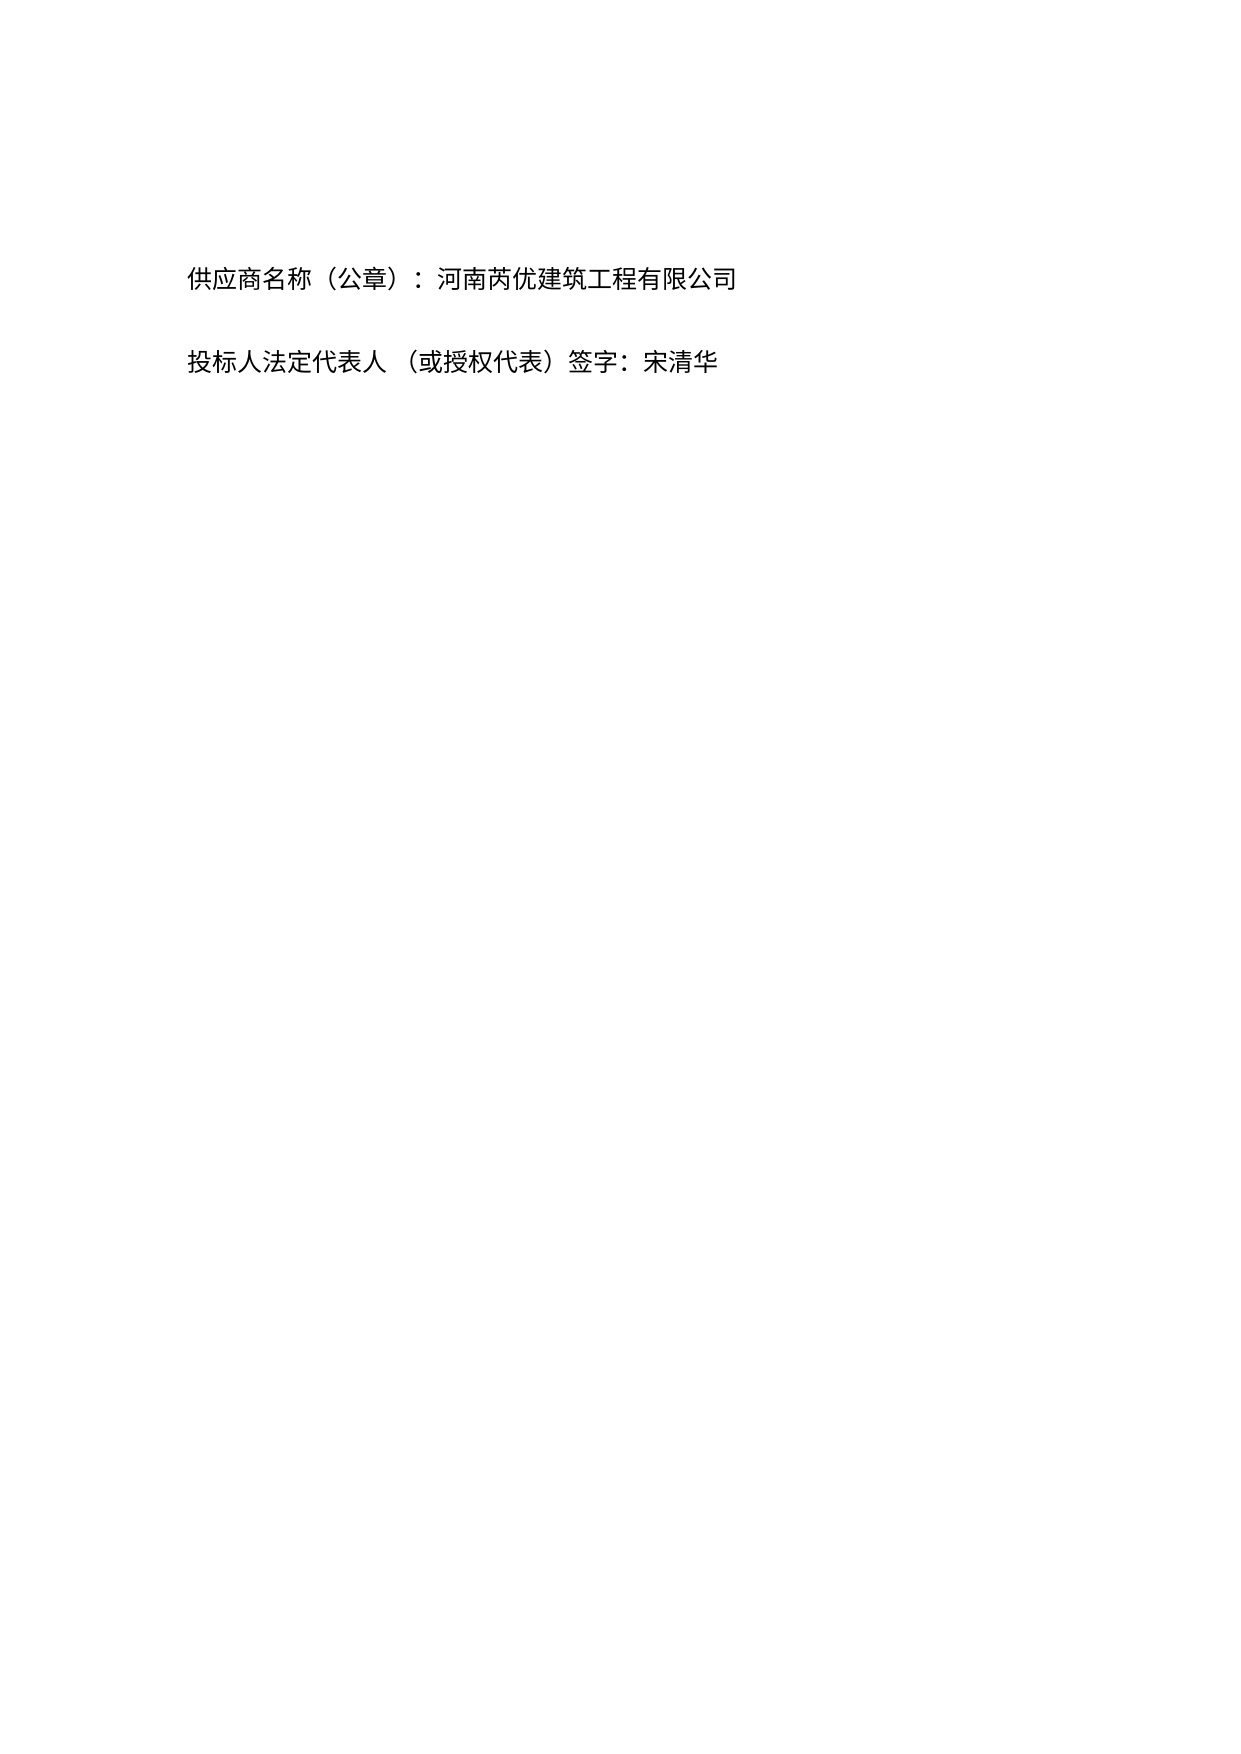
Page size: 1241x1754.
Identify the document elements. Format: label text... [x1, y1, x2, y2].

text 供应商名称（公章）：河南芮优建筑工程有限公司 [187, 245, 1053, 310]
text 投标人法定代表人 （或授权代表）签字：宋清华 [187, 328, 1053, 393]
